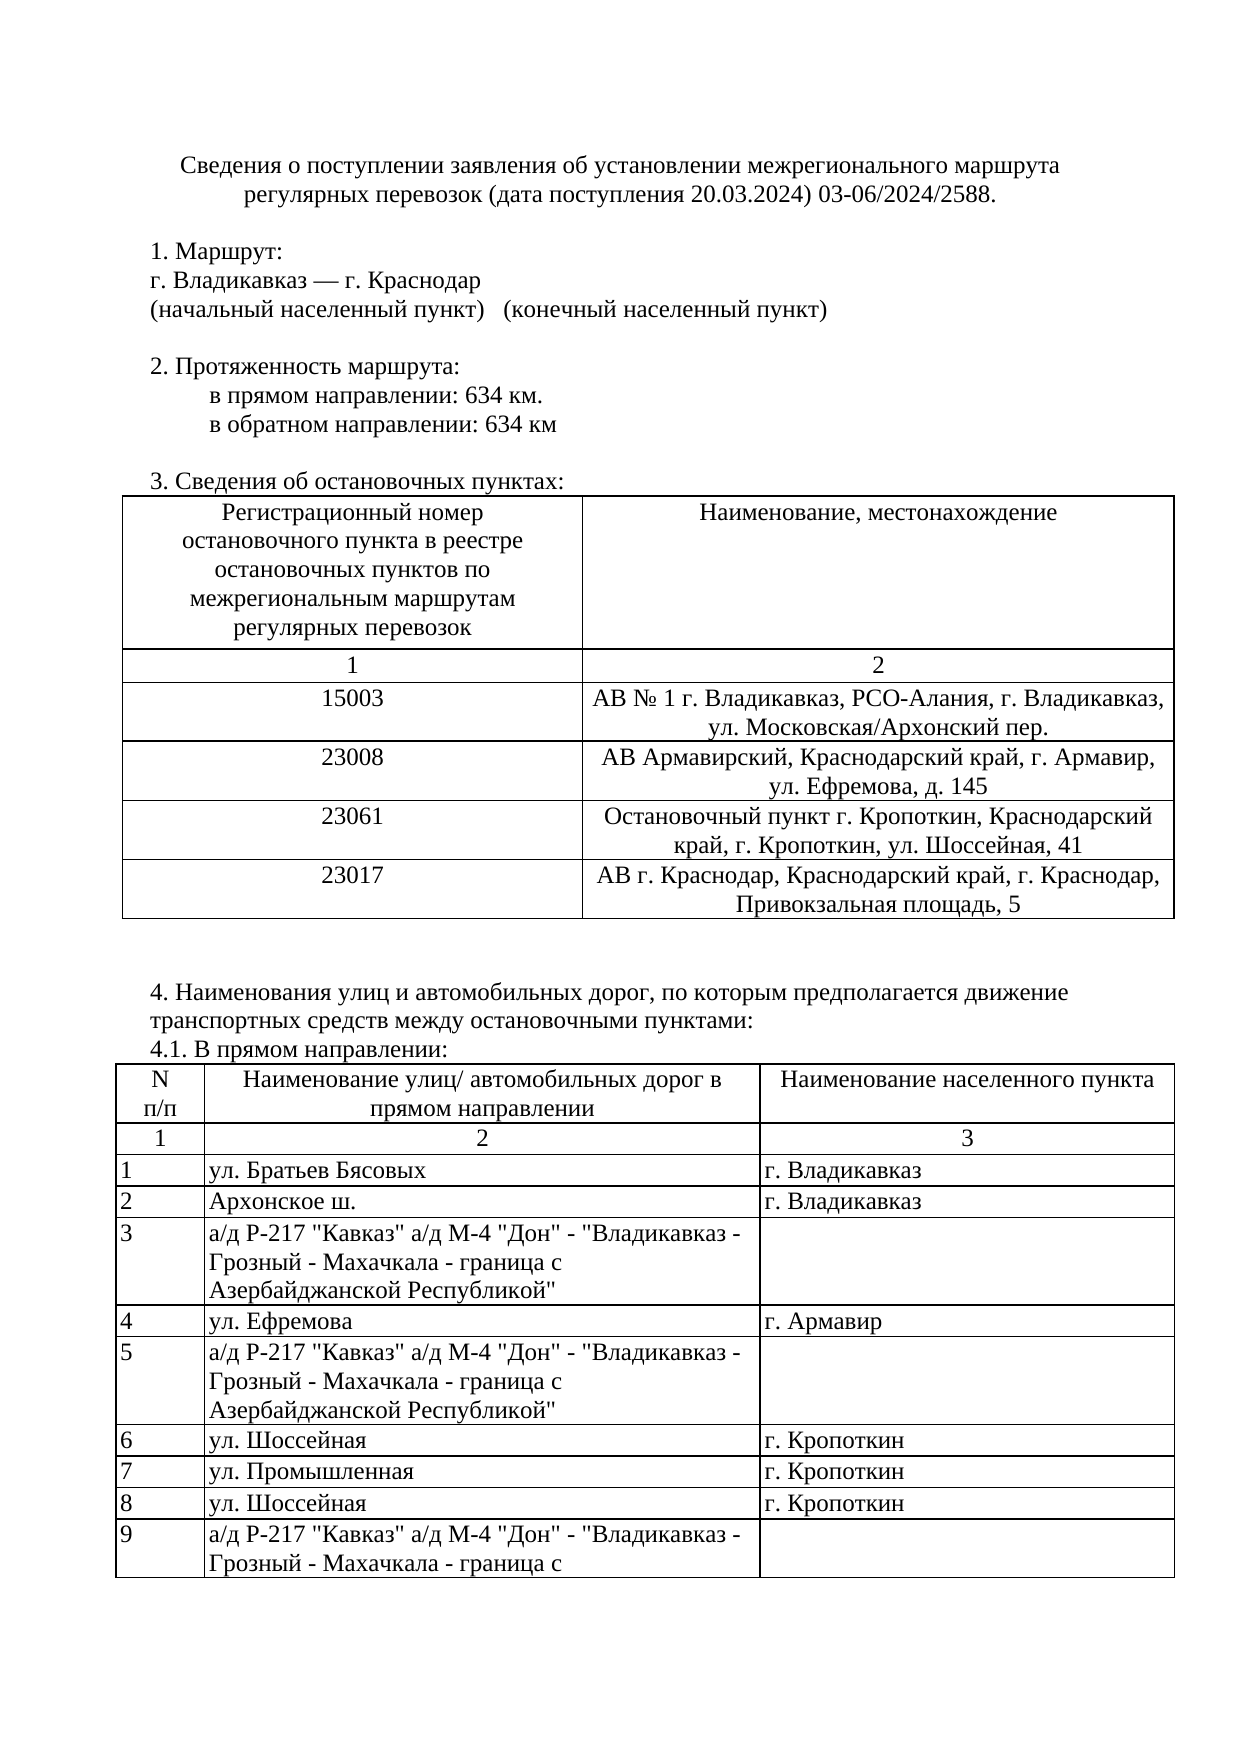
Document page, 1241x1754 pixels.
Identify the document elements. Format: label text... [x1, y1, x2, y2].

table_cell ул. Промышленная [205, 1457, 759, 1486]
table_cell 2 [117, 1187, 204, 1216]
table_cell 5 [117, 1337, 204, 1423]
text г. Владикавказ — г. Краснодар [150, 265, 1090, 294]
text 4.1. В прямом направлении: [150, 1034, 1090, 1063]
table_cell а/д Р-217 "Кавказ" а/д М-4 "Дон" - "Владикавказ - Грозный - Махачкала - граница с Азербайджанской Республикой" [205, 1337, 759, 1423]
text 1. Маршрут: [150, 236, 1090, 265]
table_cell 1 [117, 1155, 204, 1185]
table_cell 3 [117, 1218, 204, 1304]
table_cell 6 [117, 1425, 204, 1455]
table_header Наименование улиц/ автомобильных дорог в прямом направлении [205, 1065, 759, 1122]
table_cell АВ Армавирский, Краснодарский край, г. Армавир, ул. Ефремова, д. 145 [583, 742, 1173, 799]
table_cell г. Владикавказ [761, 1187, 1174, 1216]
table_cell АВ № 1 г. Владикавказ, РСО-Алания, г. Владикавказ, ул. Московская/Архонский пер. [583, 683, 1173, 740]
table_cell 15003 [123, 683, 582, 740]
table_cell г. Кропоткин [761, 1425, 1174, 1455]
table_cell 7 [117, 1457, 204, 1486]
text 3. Сведения об остановочных пунктах: [150, 466, 1090, 495]
table_cell г. Кропоткин [761, 1457, 1174, 1486]
table_cell 4 [117, 1306, 204, 1336]
table_cell 1 [117, 1124, 204, 1153]
table_cell 23017 [123, 860, 582, 918]
table_cell [761, 1520, 1174, 1577]
table_cell ул. Шоссейная [205, 1425, 759, 1455]
table_header Наименование, местонахождение [583, 497, 1173, 648]
table_cell ул. Ефремова [205, 1306, 759, 1336]
table_cell 23061 [123, 801, 582, 858]
table_cell [761, 1337, 1174, 1423]
table_cell 23008 [123, 742, 582, 799]
table_cell АВ г. Краснодар, Краснодарский край, г. Краснодар, Привокзальная площадь, 5 [583, 860, 1173, 918]
table_cell 2 [205, 1124, 759, 1153]
table_cell а/д Р-217 "Кавказ" а/д М-4 "Дон" - "Владикавказ - Грозный - Махачкала - граница с Азербайджанской Республикой" [205, 1218, 759, 1304]
table_cell г. Владикавказ [761, 1155, 1174, 1185]
table_cell [761, 1218, 1174, 1304]
text в обратном направлении: 634 км [150, 409, 1090, 437]
text в прямом направлении: 634 км. [150, 380, 1090, 409]
table_header Наименование населенного пункта [761, 1065, 1174, 1122]
text (начальный населенный пункт) (конечный населенный пункт) [150, 294, 1090, 322]
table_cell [205, 1520, 759, 1577]
table_cell г. Армавир [761, 1306, 1174, 1336]
table_cell 9 [117, 1520, 204, 1577]
table_cell 1 [123, 650, 582, 681]
table_cell Остановочный пункт г. Кропоткин, Краснодарский край, г. Кропоткин, ул. Шоссейная, 41 [583, 801, 1173, 858]
text Сведения о поступлении заявления об установлении межрегионального маршрута регулярных перевозок (дата поступления 20.03.2024) 03-06/2024/2588. [150, 150, 1090, 207]
table_cell ул. Шоссейная [205, 1488, 759, 1518]
text 4. Наименования улиц и автомобильных дорог, по которым предполагается движение транспортных средств между остановочными пунктами: [150, 977, 1090, 1034]
table_header Регистрационный номер остановочного пункта в реестре остановочных пунктов по межрегиональным маршрутам регулярных перевозок [123, 497, 582, 648]
table_cell 8 [117, 1488, 204, 1518]
table_cell 2 [583, 650, 1173, 681]
table_header N п/п [117, 1065, 204, 1122]
table_cell Архонское ш. [205, 1187, 759, 1216]
table_cell г. Кропоткин [761, 1488, 1174, 1518]
text 2. Протяженность маршрута: [150, 351, 1090, 380]
table_cell 3 [761, 1124, 1174, 1153]
table_cell ул. Братьев Бясовых [205, 1155, 759, 1185]
